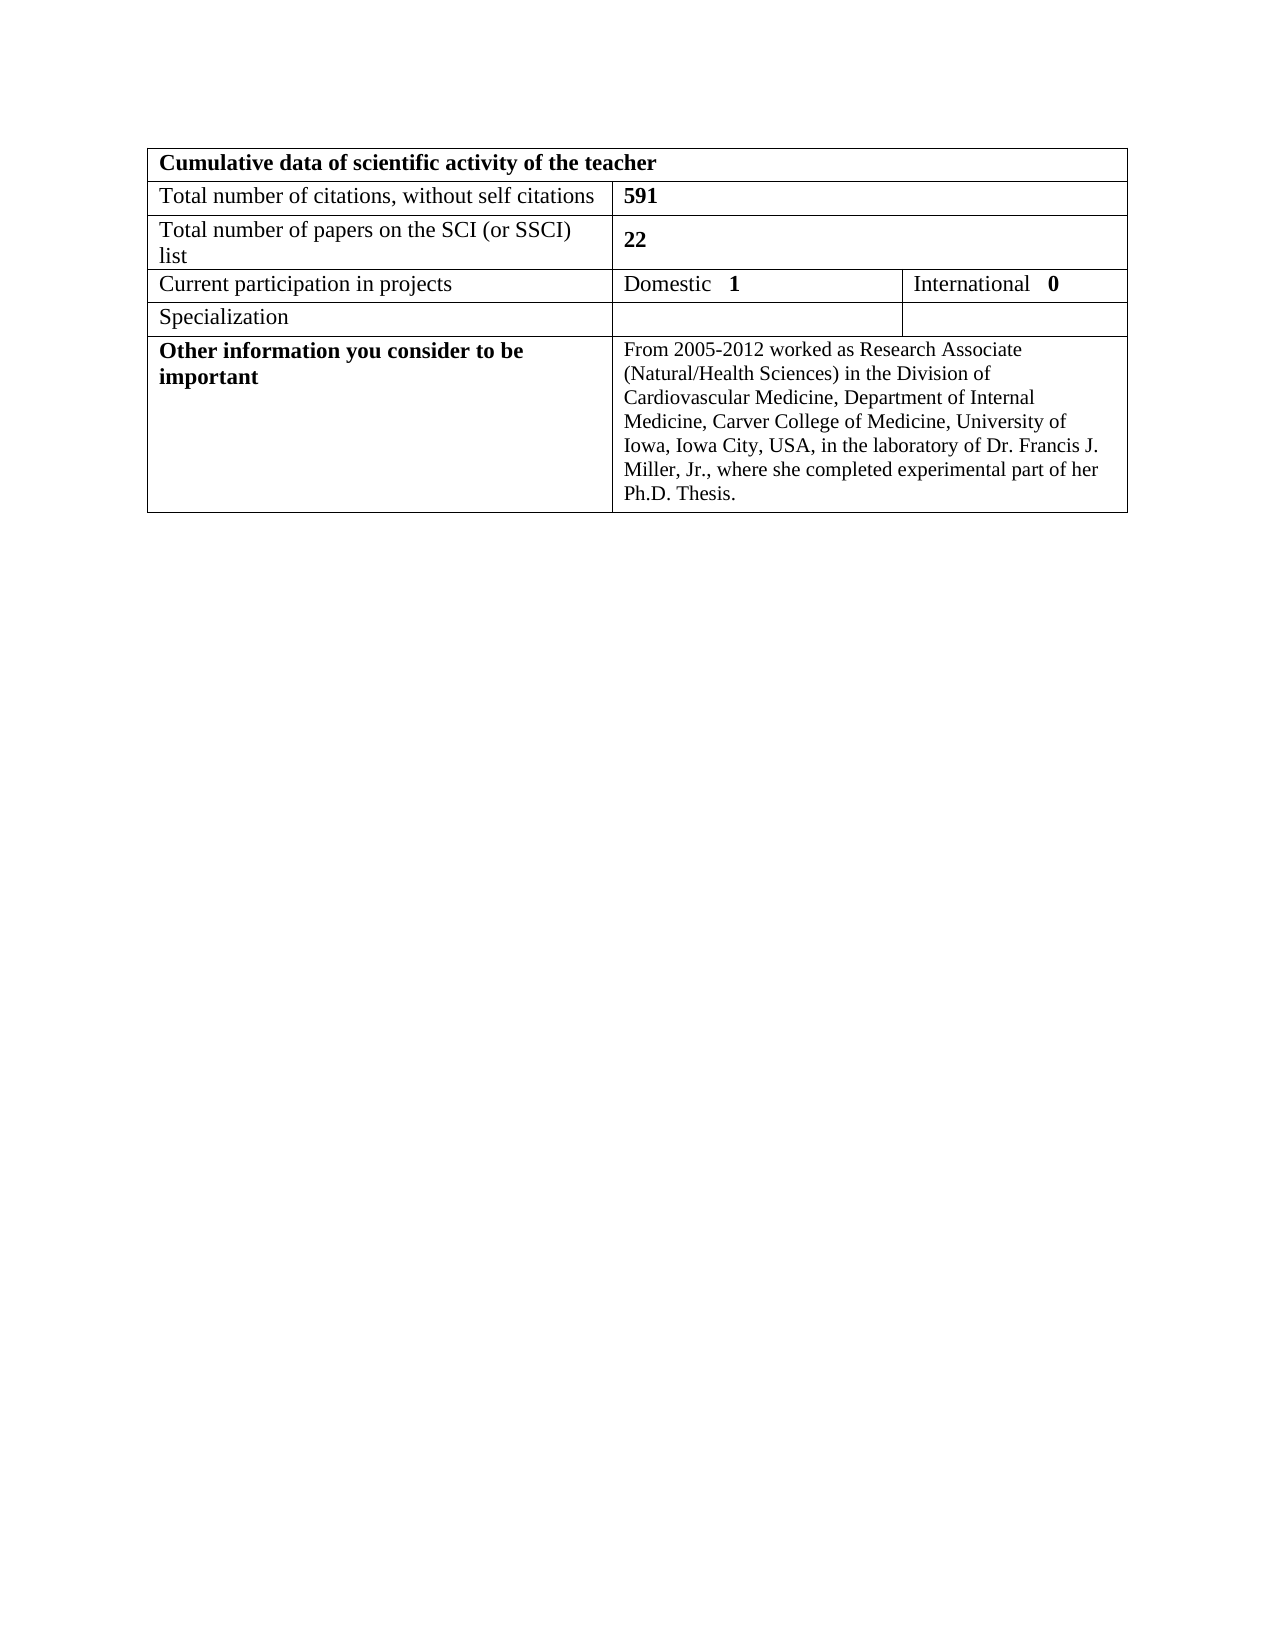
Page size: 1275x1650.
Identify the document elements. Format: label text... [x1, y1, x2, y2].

table_cell 22 [613, 216, 1127, 269]
table_cell Cumulative data of scientific activity of the teacher [148, 149, 1127, 181]
table_cell Total number of citations, without self citations [148, 182, 612, 215]
table_cell 591 [613, 182, 1127, 215]
table_cell Other information you consider to be important [148, 337, 612, 512]
table_cell Specialization [148, 303, 612, 336]
table_cell Current participation in projects [148, 270, 612, 302]
table_cell [903, 303, 1127, 336]
table_cell Total number of papers on the SCI (or SSCI) list [148, 216, 612, 269]
table_cell International 0 [903, 270, 1127, 302]
table_cell Domestic 1 [613, 270, 902, 302]
table_cell From 2005-2012 worked as Research Associate (Natural/Health Sciences) in the Division of Cardiovascular Medicine, Department of Internal Medicine, Carver College of Medicine, University of Iowa, Iowa City, USA, in the laboratory of Dr. Francis J. Miller, Jr., where she completed experimental part of her Ph.D. Thesis. [613, 337, 1127, 512]
table_cell [613, 303, 902, 336]
